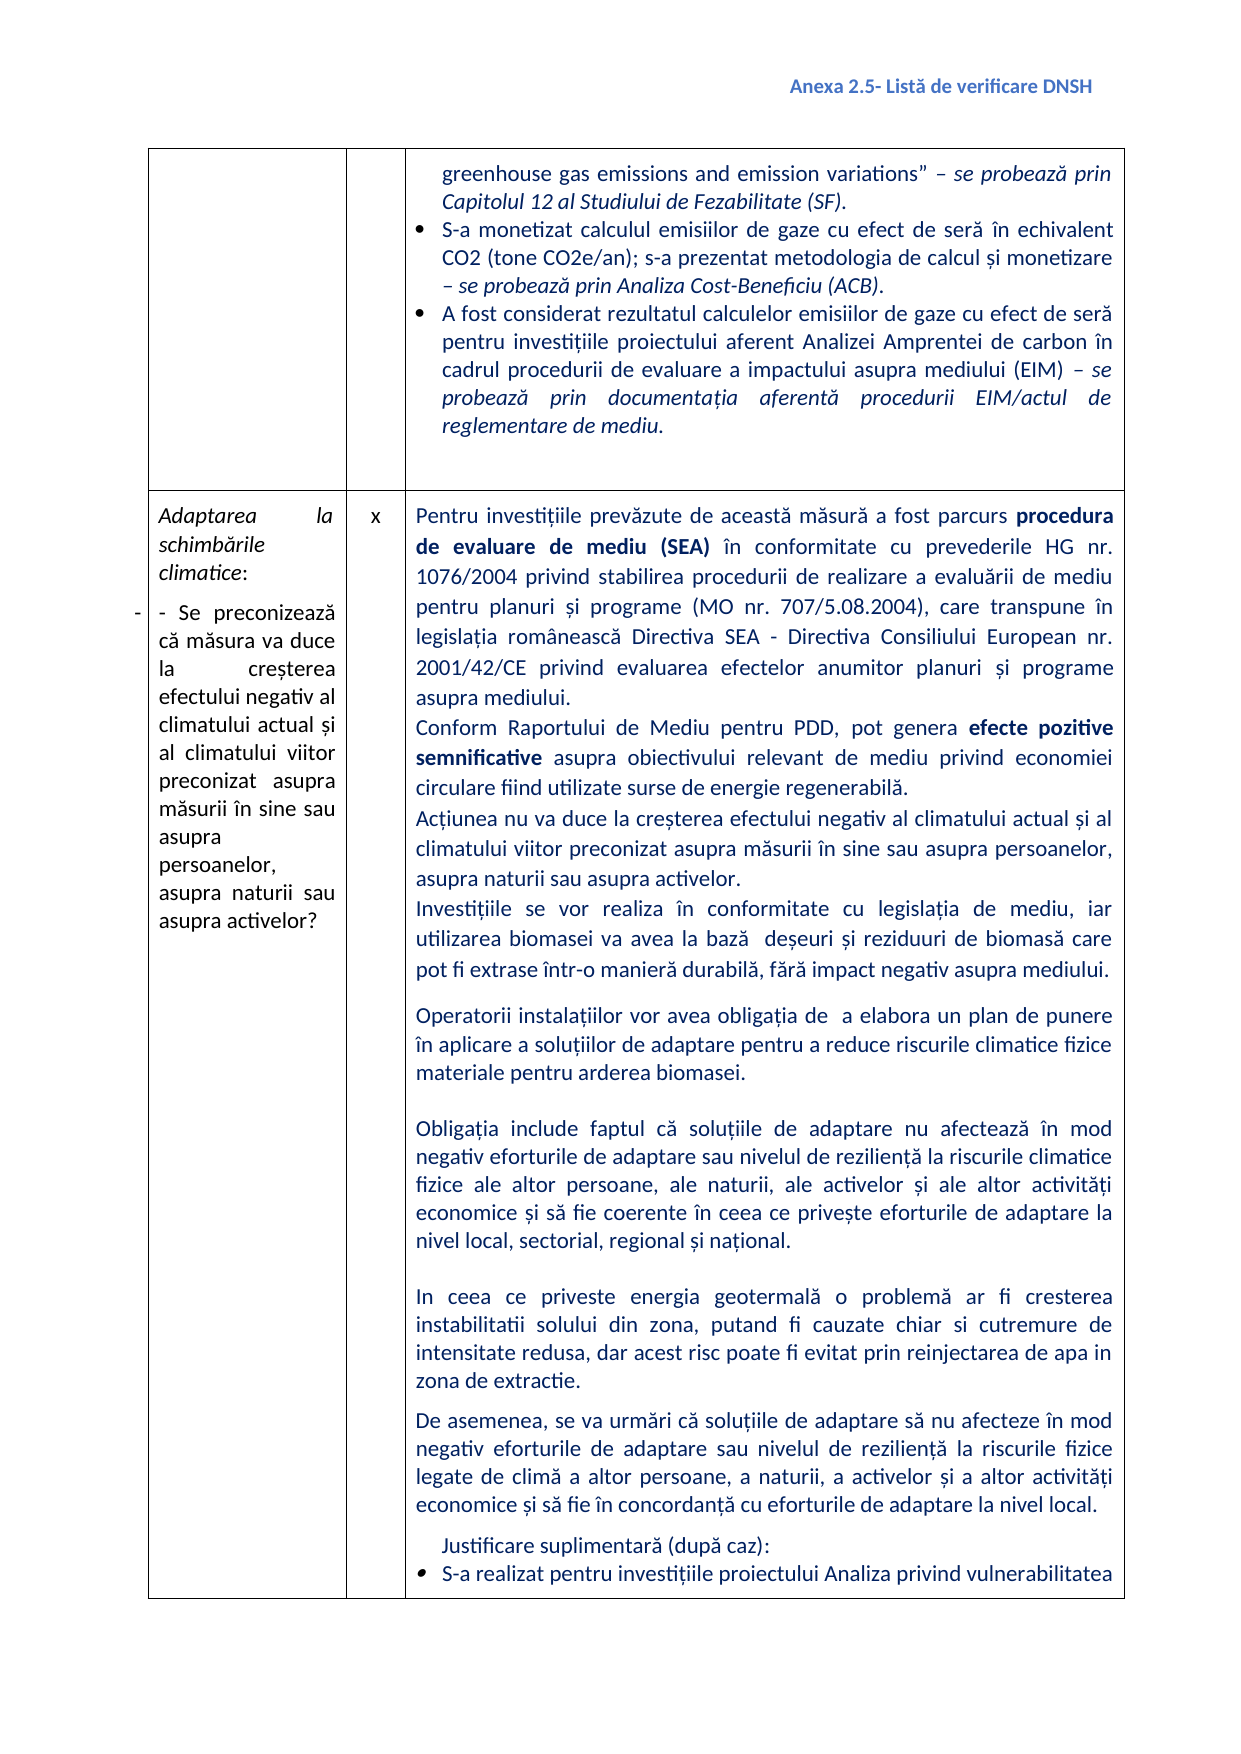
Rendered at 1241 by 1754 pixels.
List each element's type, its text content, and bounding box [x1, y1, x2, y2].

table_cell x [347, 149, 405, 490]
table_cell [406, 491, 1124, 1597]
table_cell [406, 149, 1124, 490]
table_cell x [347, 491, 405, 1597]
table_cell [149, 149, 346, 490]
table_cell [149, 491, 346, 1597]
